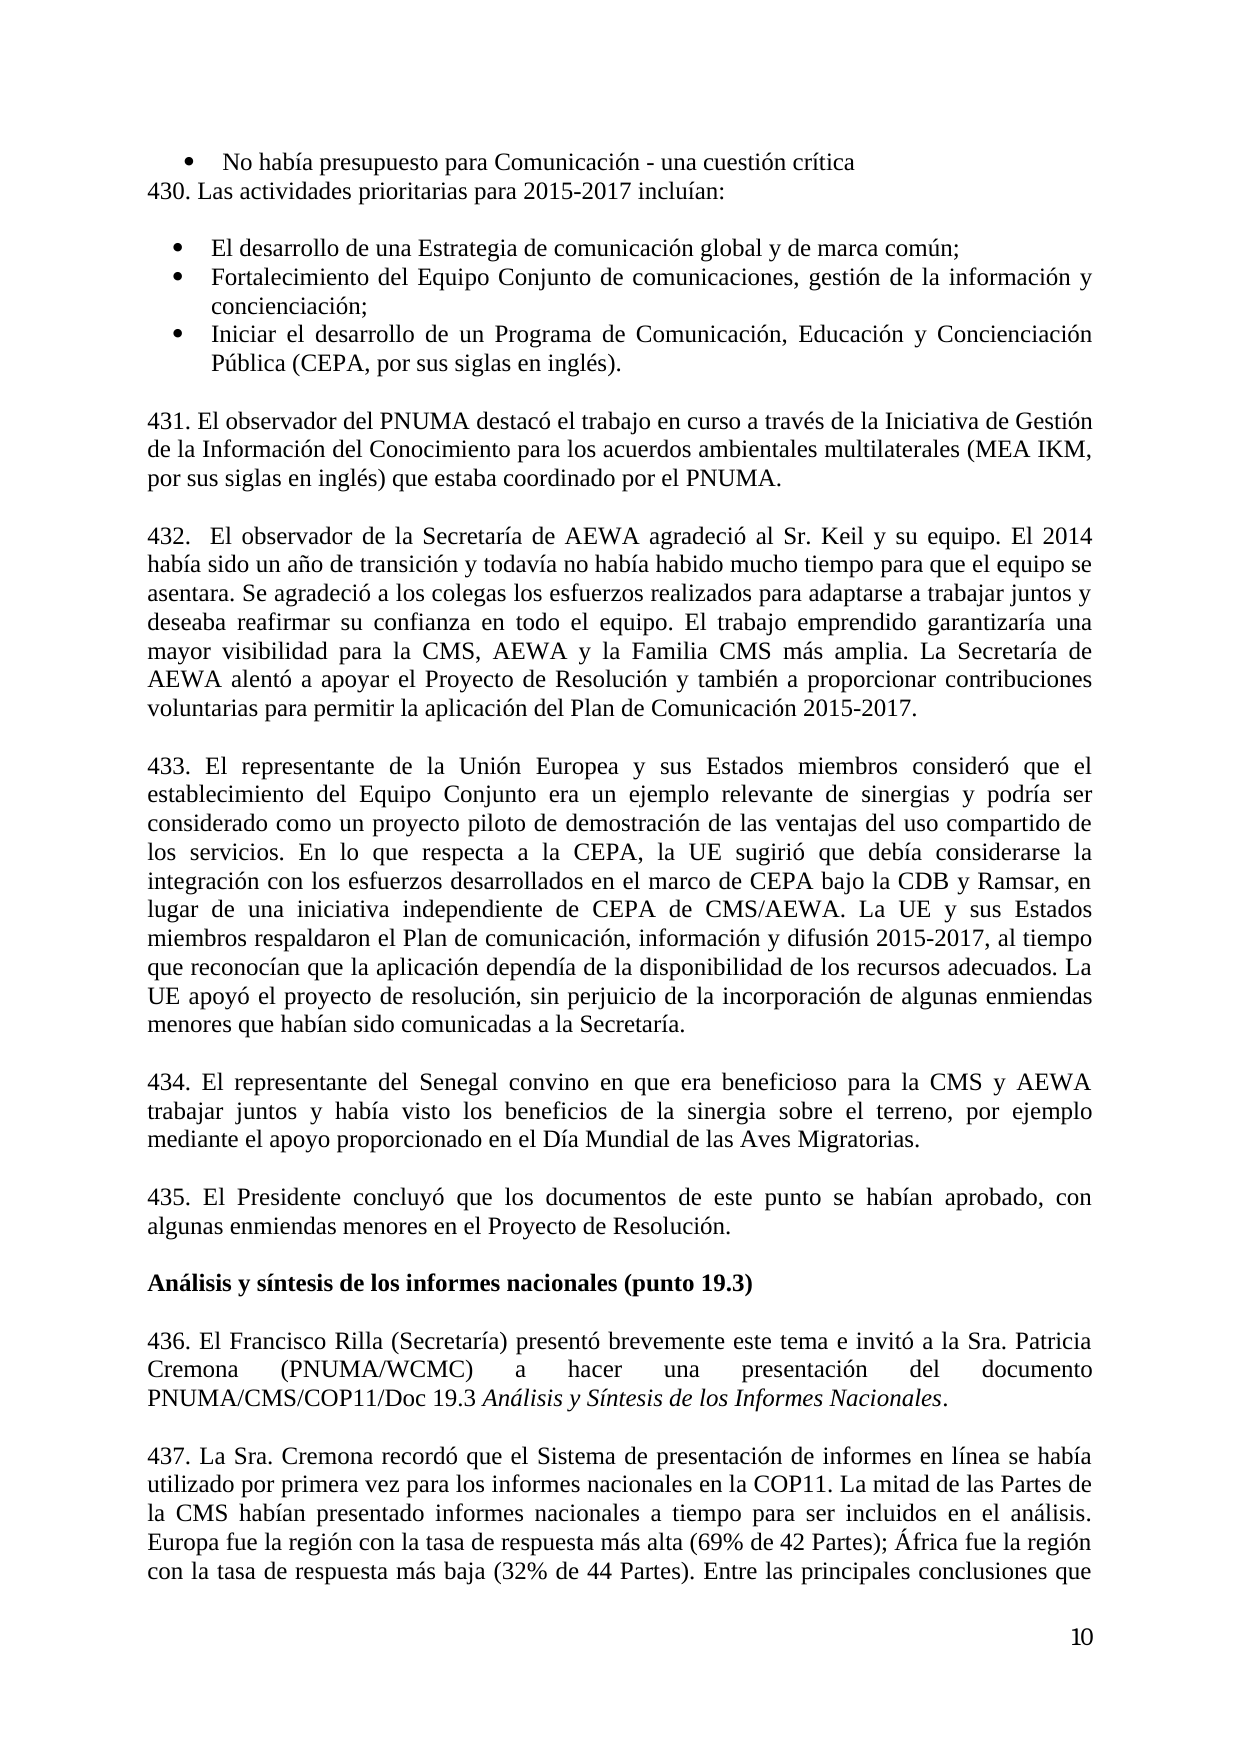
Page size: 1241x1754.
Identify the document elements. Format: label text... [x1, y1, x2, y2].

list Fortalecimiento del Equipo Conjunto de comunicaciones, gestión de la información y concienciación; [173, 262, 1093, 319]
text 434. El representante del Senegal convino en que era beneficioso para la CMS y AEWA trabajar juntos y había visto los beneficios de la sinergia sobre el terreno, por ejemplo mediante el apoyo proporcionado en el Día Mundial de las Aves Migratorias. [147, 1067, 1093, 1153]
list No había presupuesto para Comunicación - una cuestión crítica [184, 147, 1093, 176]
text 431. El observador del PNUMA destacó el trabajo en curso a través de la Iniciativa de Gestión de la Información del Conocimiento para los acuerdos ambientales multilaterales (MEA IKM, por sus siglas en inglés) que estaba coordinado por el PNUMA. [147, 406, 1093, 492]
text 435. El Presidente concluyó que los documentos de este punto se habían aprobado, con algunas enmiendas menores en el Proyecto de Resolución. [147, 1182, 1093, 1239]
text 430. Las actividades prioritarias para 2015-2017 incluían: [147, 176, 1093, 204]
text 432. El observador de la Secretaría de AEWA agradeció al Sr. Keil y su equipo. El 2014 había sido un año de transición y todavía no había habido mucho tiempo para que el equipo se asentara. Se agradeció a los colegas los esfuerzos realizados para adaptarse a trabajar juntos y deseaba reafirmar su confianza en todo el equipo. El trabajo emprendido garantizaría una mayor visibilidad para la CMS, AEWA y la Familia CMS más amplia. La Secretaría de AEWA alentó a apoyar el Proyecto de Resolución y también a proporcionar contribuciones voluntarias para permitir la aplicación del Plan de Comunicación 2015-2017. [147, 521, 1093, 722]
text 433. El representante de la Unión Europea y sus Estados miembros consideró que el establecimiento del Equipo Conjunto era un ejemplo relevante de sinergias y podría ser considerado como un proyecto piloto de demostración de las ventajas del uso compartido de los servicios. En lo que respecta a la CEPA, la UE sugirió que debía considerarse la integración con los esfuerzos desarrollados en el marco de CEPA bajo la CDB y Ramsar, en lugar de una iniciativa independiente de CEPA de CMS/AEWA. La UE y sus Estados miembros respaldaron el Plan de comunicación, información y difusión 2015-2017, al tiempo que reconocían que la aplicación dependía de la disponibilidad de los recursos adecuados. La UE apoyó el proyecto de resolución, sin perjuicio de la incorporación de algunas enmiendas menores que habían sido comunicadas a la Secretaría. [147, 751, 1093, 1038]
text Análisis y síntesis de los informes nacionales (punto 19.3) [147, 1268, 1093, 1297]
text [147, 1441, 1093, 1584]
text 436. El Francisco Rilla (Secretaría) presentó brevemente este tema e invitó a la Sra. Patricia Cremona (PNUMA/WCMC) a hacer una presentación del documento PNUMA/CMS/COP11/Doc 19.3 Análisis y Síntesis de los Informes Nacionales. [147, 1326, 1093, 1412]
list Iniciar el desarrollo de un Programa de Comunicación, Educación y Concienciación Pública (CEPA, por sus siglas en inglés). [173, 319, 1093, 377]
list El desarrollo de una Estrategia de comunicación global y de marca común; [173, 233, 1093, 262]
